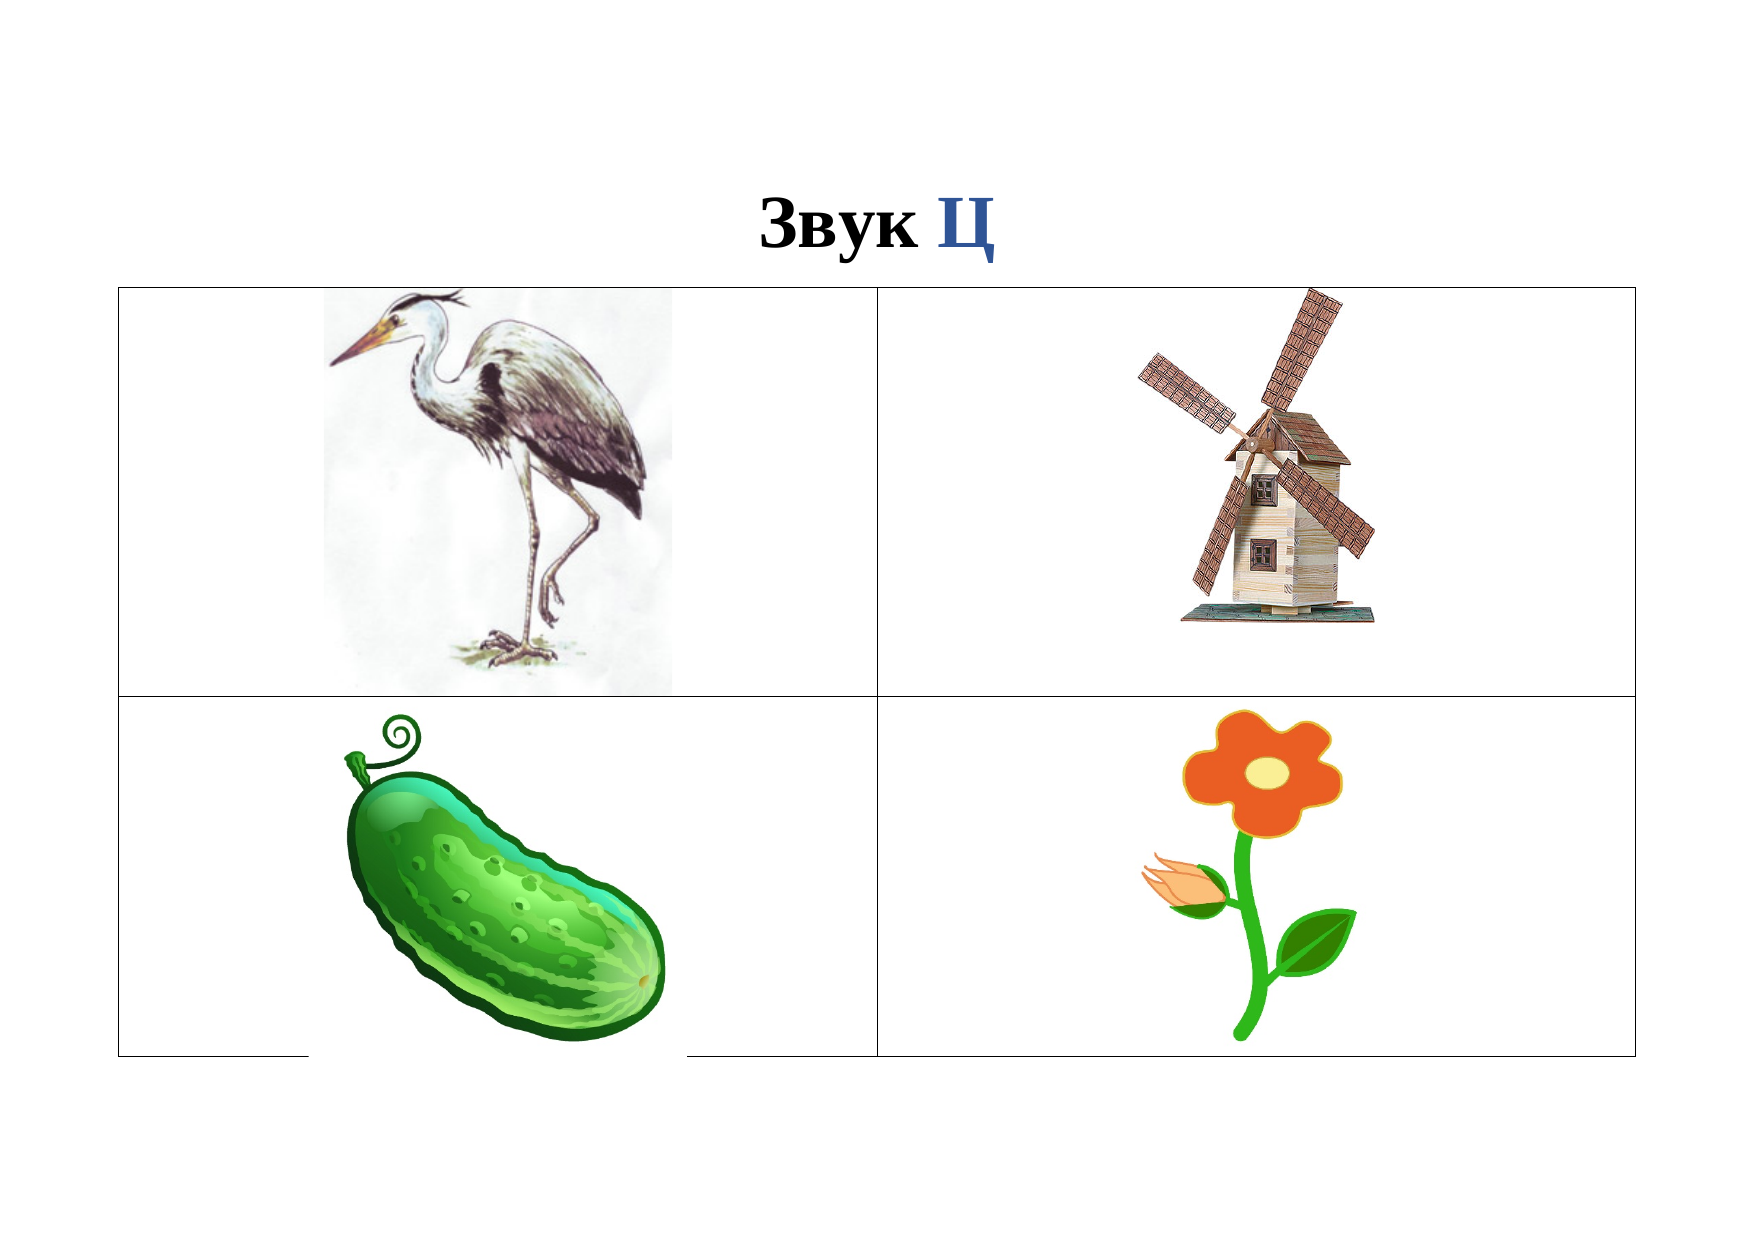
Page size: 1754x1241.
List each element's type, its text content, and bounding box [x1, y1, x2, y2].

table_header [878, 288, 1635, 696]
picture [308, 697, 687, 1057]
picture [1125, 697, 1388, 1053]
table_cell [119, 697, 308, 1056]
text Звук Ц [118, 177, 1636, 263]
picture [323, 288, 673, 696]
picture [1137, 288, 1375, 623]
table_cell [878, 697, 1635, 1056]
table_cell [687, 697, 877, 1056]
table_header [673, 288, 877, 696]
table_header [119, 288, 323, 696]
